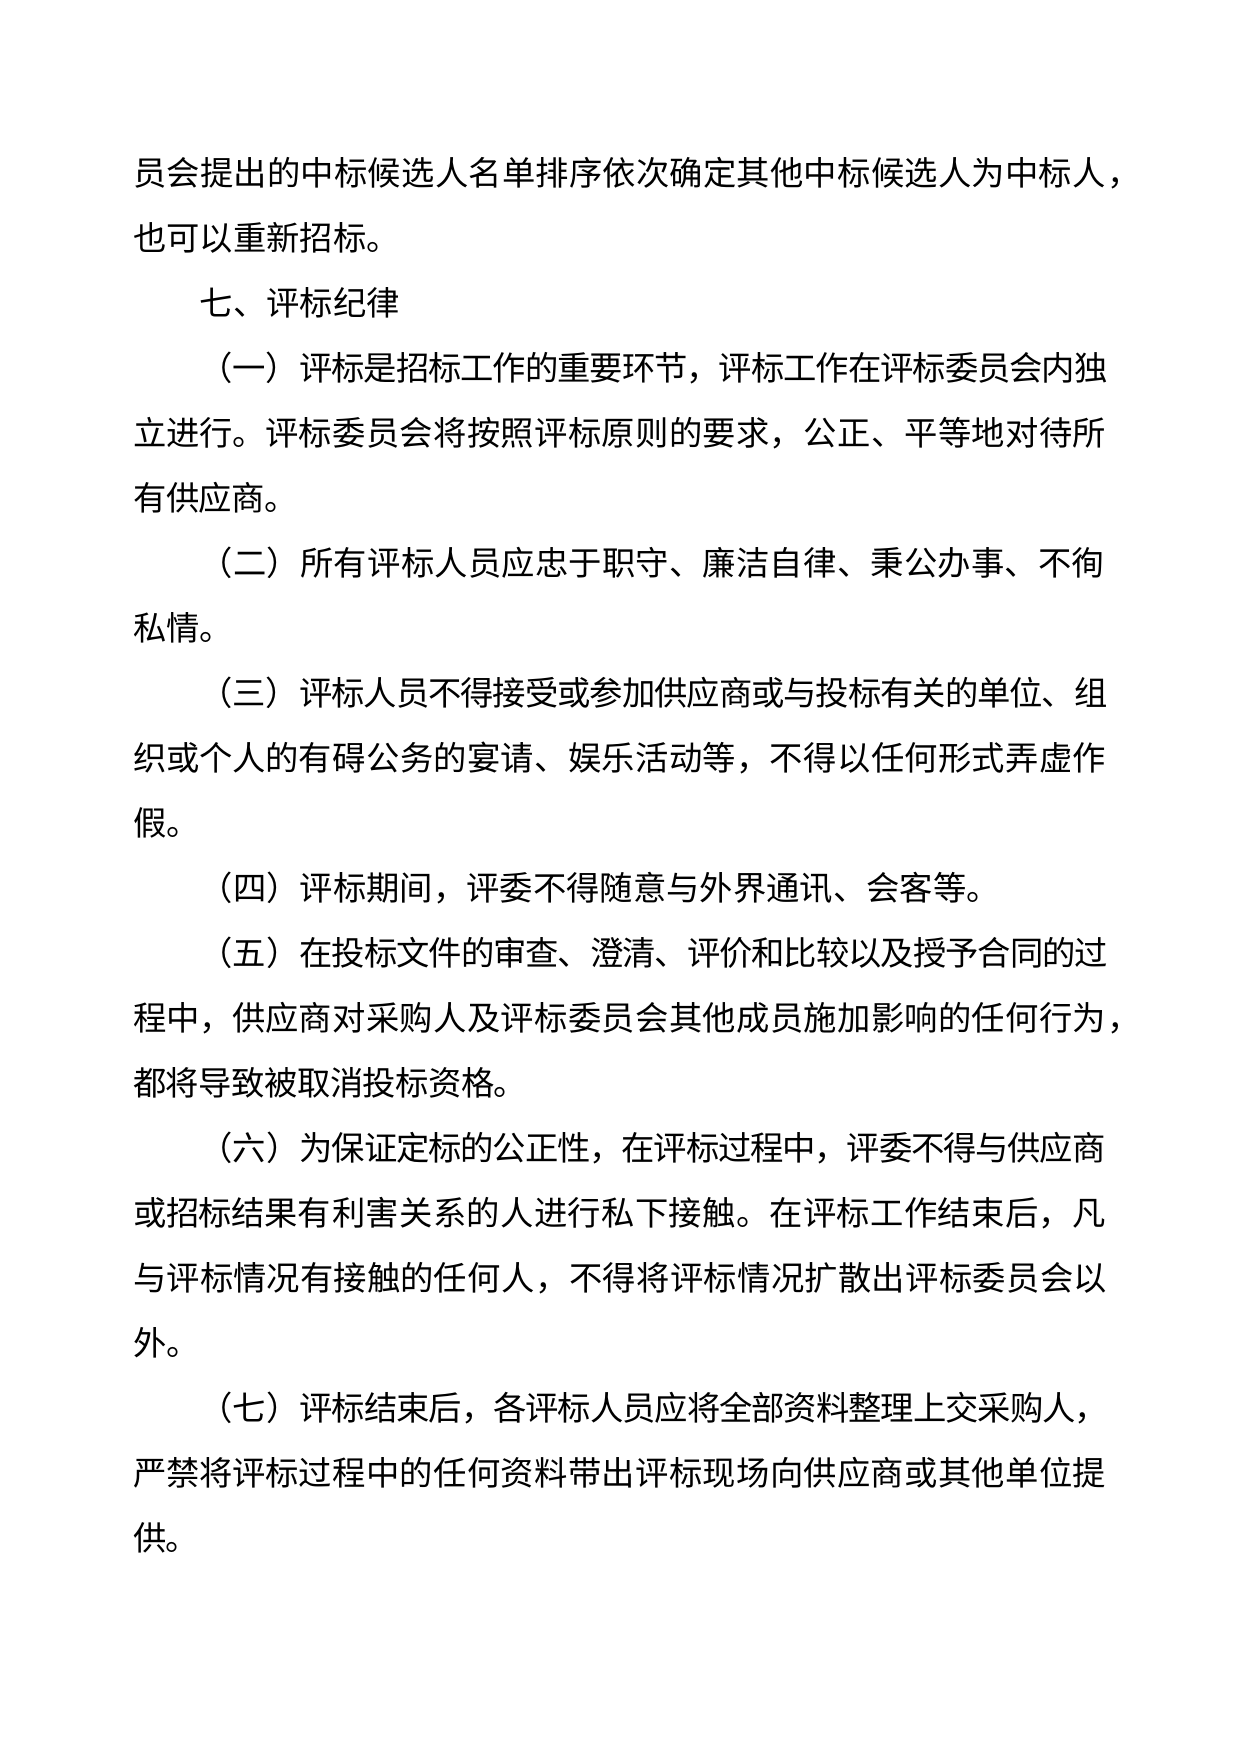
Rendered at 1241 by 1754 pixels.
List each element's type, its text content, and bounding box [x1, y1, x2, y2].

text （五）在投标文件的审查、澄清、评价和比较以及授予合同的过程中，供应商对采购人及评标委员会其他成员施加影响的任何行为，都将导致被取消投标资格。 [133, 918, 1107, 1113]
text （一）评标是招标工作的重要环节，评标工作在评标委员会内独立进行。评标委员会将按照评标原则的要求，公正、平等地对待所有供应商。 [133, 333, 1107, 528]
text （二）所有评标人员应忠于职守、廉洁自律、秉公办事、不徇私情。 [133, 528, 1107, 658]
text （七）评标结束后，各评标人员应将全部资料整理上交采购人，严禁将评标过程中的任何资料带出评标现场向供应商或其他单位提供。 [133, 1373, 1107, 1568]
text 七、评标纪律 [133, 268, 1107, 333]
text （三）评标人员不得接受或参加供应商或与投标有关的单位、组织或个人的有碍公务的宴请、娱乐活动等，不得以任何形式弄虚作假。 [133, 658, 1107, 853]
text （六）为保证定标的公正性，在评标过程中，评委不得与供应商或招标结果有利害关系的人进行私下接触。在评标工作结束后，凡与评标情况有接触的任何人，不得将评标情况扩散出评标委员会以外。 [133, 1113, 1107, 1373]
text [133, 138, 1107, 268]
text （四）评标期间，评委不得随意与外界通讯、会客等。 [133, 853, 1107, 918]
